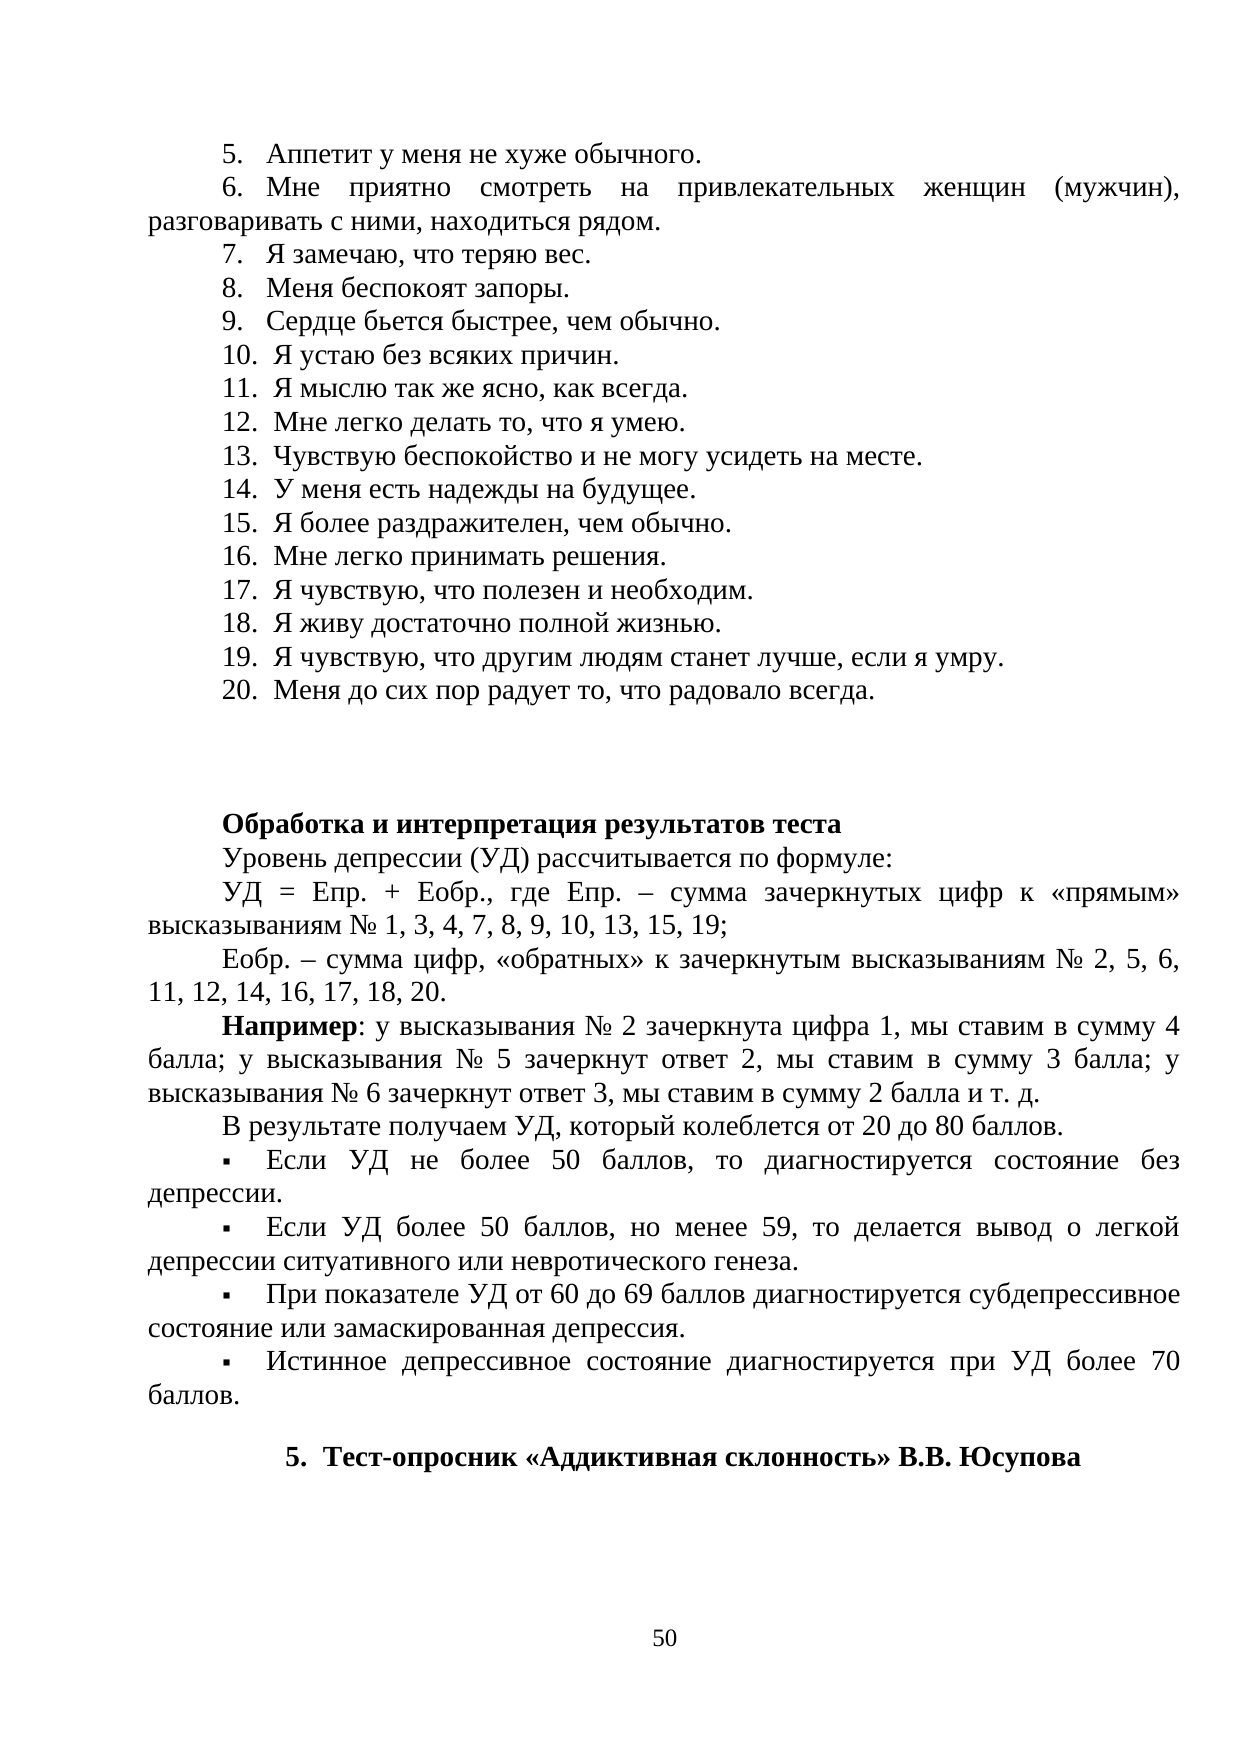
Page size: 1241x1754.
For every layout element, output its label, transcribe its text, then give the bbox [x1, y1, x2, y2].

list Я мыслю так же ясно, как всегда. [148, 371, 1181, 404]
list Меня беспокоят запоры. [148, 270, 1181, 303]
list Мне легко принимать решения. [148, 538, 1181, 572]
list Аппетит у меня не хуже обычного. [148, 136, 1181, 169]
list Тест-опросник «Аддиктивная склонность» В.В. Юсупова [185, 1439, 1181, 1473]
list Меня до сих пор радует то, что радовало всегда. [148, 672, 1181, 706]
text Уровень депрессии (УД) рассчитывается по формуле: [148, 840, 1181, 874]
list Я чувствую, что полезен и необходим. [148, 572, 1181, 605]
list Чувствую беспокойство и не могу усидеть на месте. [148, 438, 1181, 471]
list Истинное депрессивное состояние диагностируется при УД более 70 баллов. [148, 1343, 1181, 1410]
list Мне легко делать то, что я умею. [148, 404, 1181, 438]
subtitle Обработка и интерпретация результатов теста [148, 807, 1181, 840]
list Мне приятно смотреть на привлекательных женщин (мужчин), разговаривать с ними, находиться рядом. [148, 169, 1181, 236]
list Если УД более 50 баллов, но менее 59, то делается вывод о легкой депрессии ситуативного или невротического генеза. [148, 1209, 1181, 1276]
text Например: у высказывания № 2 зачеркнута цифра 1, мы ставим в сумму 4 балла; у высказывания № 5 зачеркнут ответ 2, мы ставим в сумму 3 балла; у высказывания № 6 зачеркнут ответ 3, мы ставим в сумму 2 балла и т. д. [148, 1008, 1181, 1108]
list У меня есть надежды на будущее. [148, 471, 1181, 505]
list Я устаю без всяких причин. [148, 337, 1181, 371]
list Если УД не более 50 баллов, то диагностируется состояние без депрессии. [148, 1142, 1181, 1209]
list При показателе УД от 60 до 69 баллов диагностируется субдепрессивное состояние или замаскированная депрессия. [148, 1276, 1181, 1343]
text В результате получаем УД, который колеблется от 20 до 80 баллов. [148, 1108, 1181, 1142]
list Я более раздражителен, чем обычно. [148, 505, 1181, 538]
list Я живу достаточно полной жизнью. [148, 605, 1181, 639]
list Я замечаю, что теряю вес. [148, 236, 1181, 270]
text Еобр. – сумма цифр, «обратных» к зачеркнутым высказываниям № 2, 5, 6, 11, 12, 14, 16, 17, 18, 20. [148, 941, 1181, 1008]
list Я чувствую, что другим людям станет лучше, если я умру. [148, 639, 1181, 672]
list Сердце бьется быстрее, чем обычно. [148, 303, 1181, 337]
text УД = Епр. + Еобр., где Епр. – сумма зачеркнутых цифр к «прямым» высказываниям № 1, 3, 4, 7, 8, 9, 10, 13, 15, 19; [148, 874, 1181, 941]
